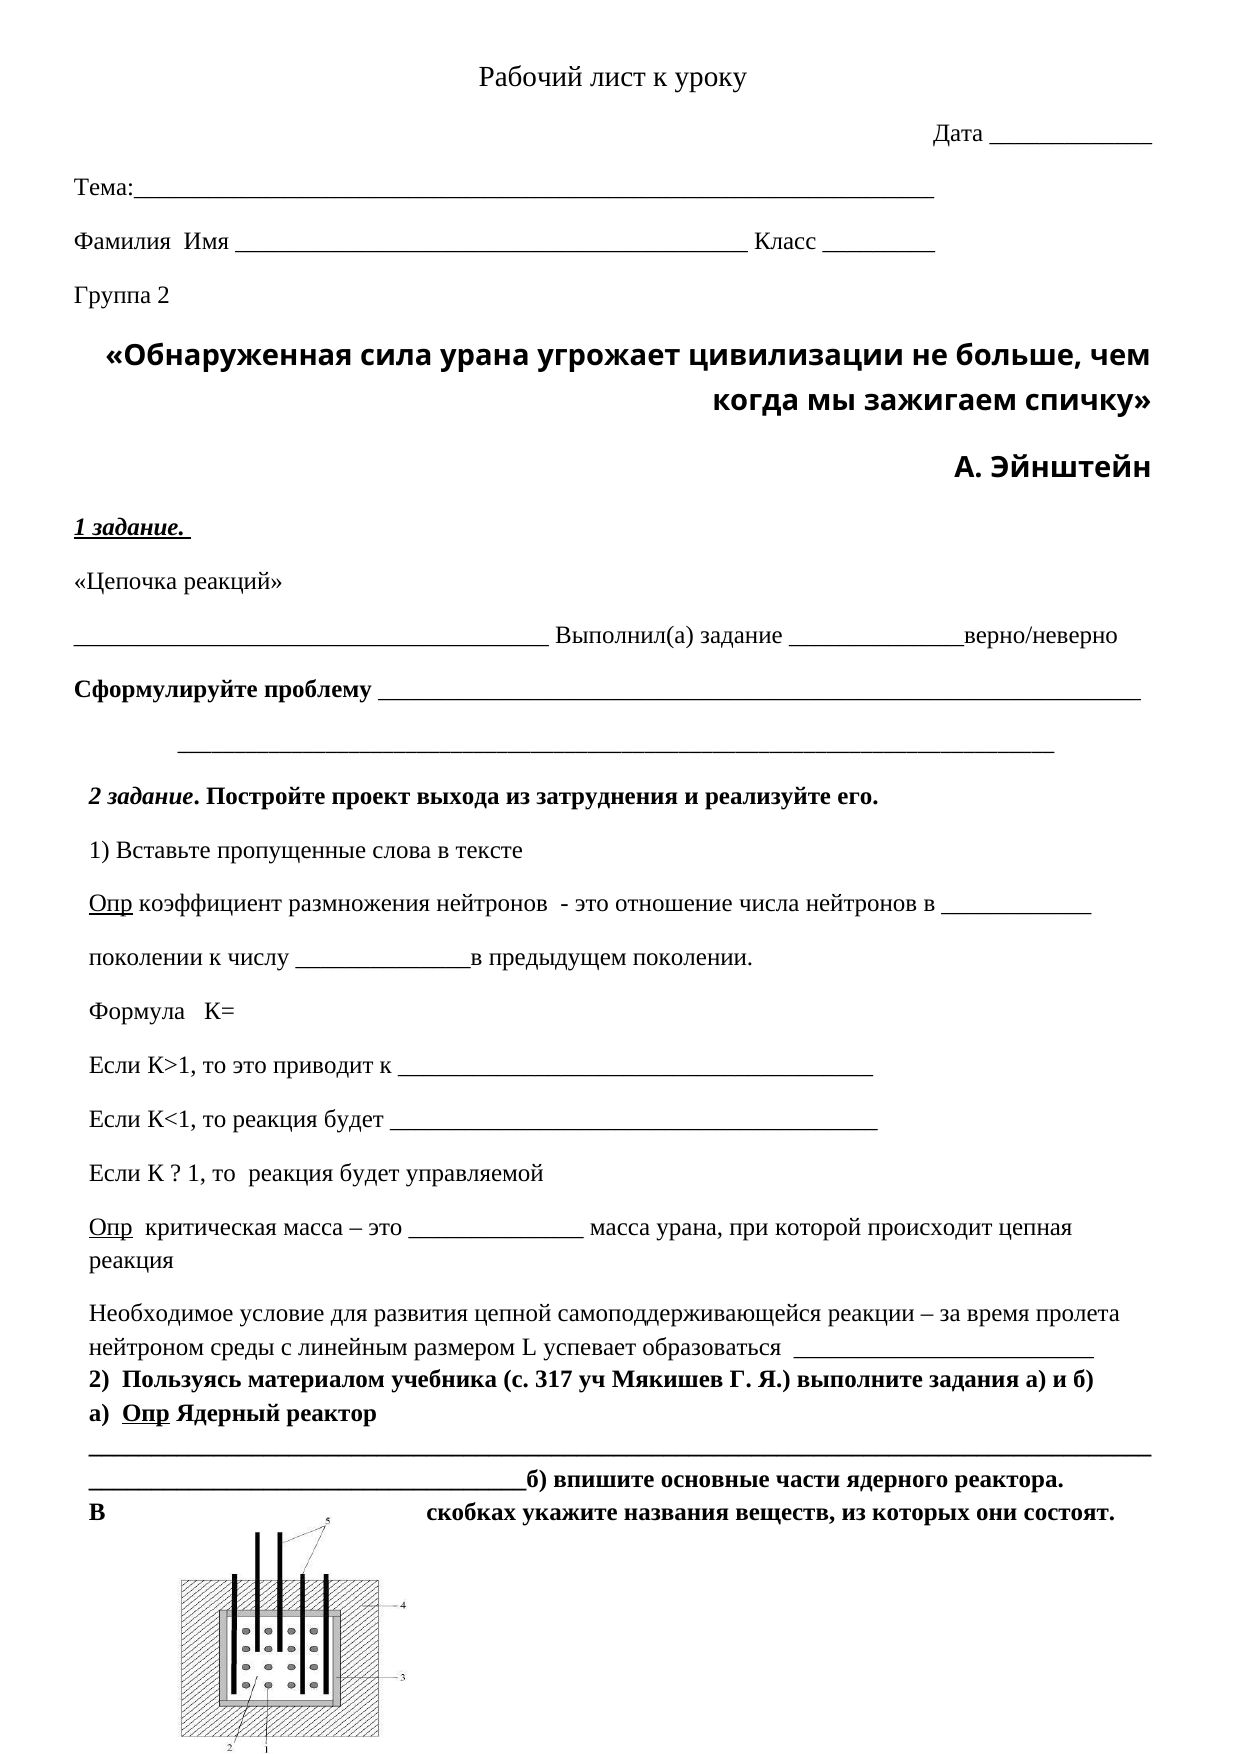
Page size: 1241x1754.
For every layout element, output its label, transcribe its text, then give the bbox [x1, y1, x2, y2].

text Опр коэффициент размножения нейтронов - это отношение числа нейтронов в ____________ [88, 888, 1152, 917]
text Формула К= [88, 996, 1152, 1025]
text поколении к числу ______________в предыдущем поколении. [88, 942, 1152, 971]
text Опр критическая масса – это ______________ масса урана, при которой происходит цепная реакция [88, 1212, 1152, 1273]
text ______________________________________ Выполнил(а) задание ______________верно/неверно [74, 620, 1152, 649]
text «Обнаруженная сила урана угрожает цивилизации не больше, чем когда мы зажигаем спичку» [74, 334, 1152, 419]
text Сформулируйте проблему _____________________________________________________________ [74, 674, 1152, 703]
text В скобках укажите названия веществ, из которых они состоят. [88, 1497, 1152, 1525]
text А. Эйнштейн [74, 446, 1152, 486]
text «Цепочка реакций» [74, 566, 1152, 595]
text 1) Вставьте пропущенные слова в тексте [88, 835, 1152, 863]
text Если К<1, то реакция будет _______________________________________ [88, 1104, 1152, 1133]
text 2 задание. Постройте проект выхода из затруднения и реализуйте его. [88, 781, 1152, 809]
text Фамилия Имя _________________________________________ Класс _________ [74, 226, 1152, 255]
text 2) Пользуясь материалом учебника (с. 317 уч Мякишев Г. Я.) выполните задания а) и б) [88, 1364, 1152, 1393]
text 1 задание. [74, 512, 1152, 541]
text Группа 2 [74, 280, 1152, 309]
text Тема:________________________________________________________________ [74, 172, 1152, 201]
text Если К>1, то это приводит к ______________________________________ [88, 1050, 1152, 1079]
text Необходимое условие для развития цепной самоподдерживающейся реакции – за время пролета нейтроном среды с линейным размером L успевает образоваться ________________________ [88, 1298, 1152, 1360]
text а) Опр Ядерный реактор ________________________________________________________________________________________________________________________б) впишите основные части ядерного реактора. [88, 1398, 1152, 1492]
text Если К ? 1, то реакция будет управляемой [88, 1158, 1152, 1187]
picture [177, 1516, 408, 1754]
text Рабочий лист к уроку [74, 59, 1152, 93]
text _____________________________________________________________________________ [177, 728, 1152, 756]
text Дата _____________ [74, 118, 1152, 147]
